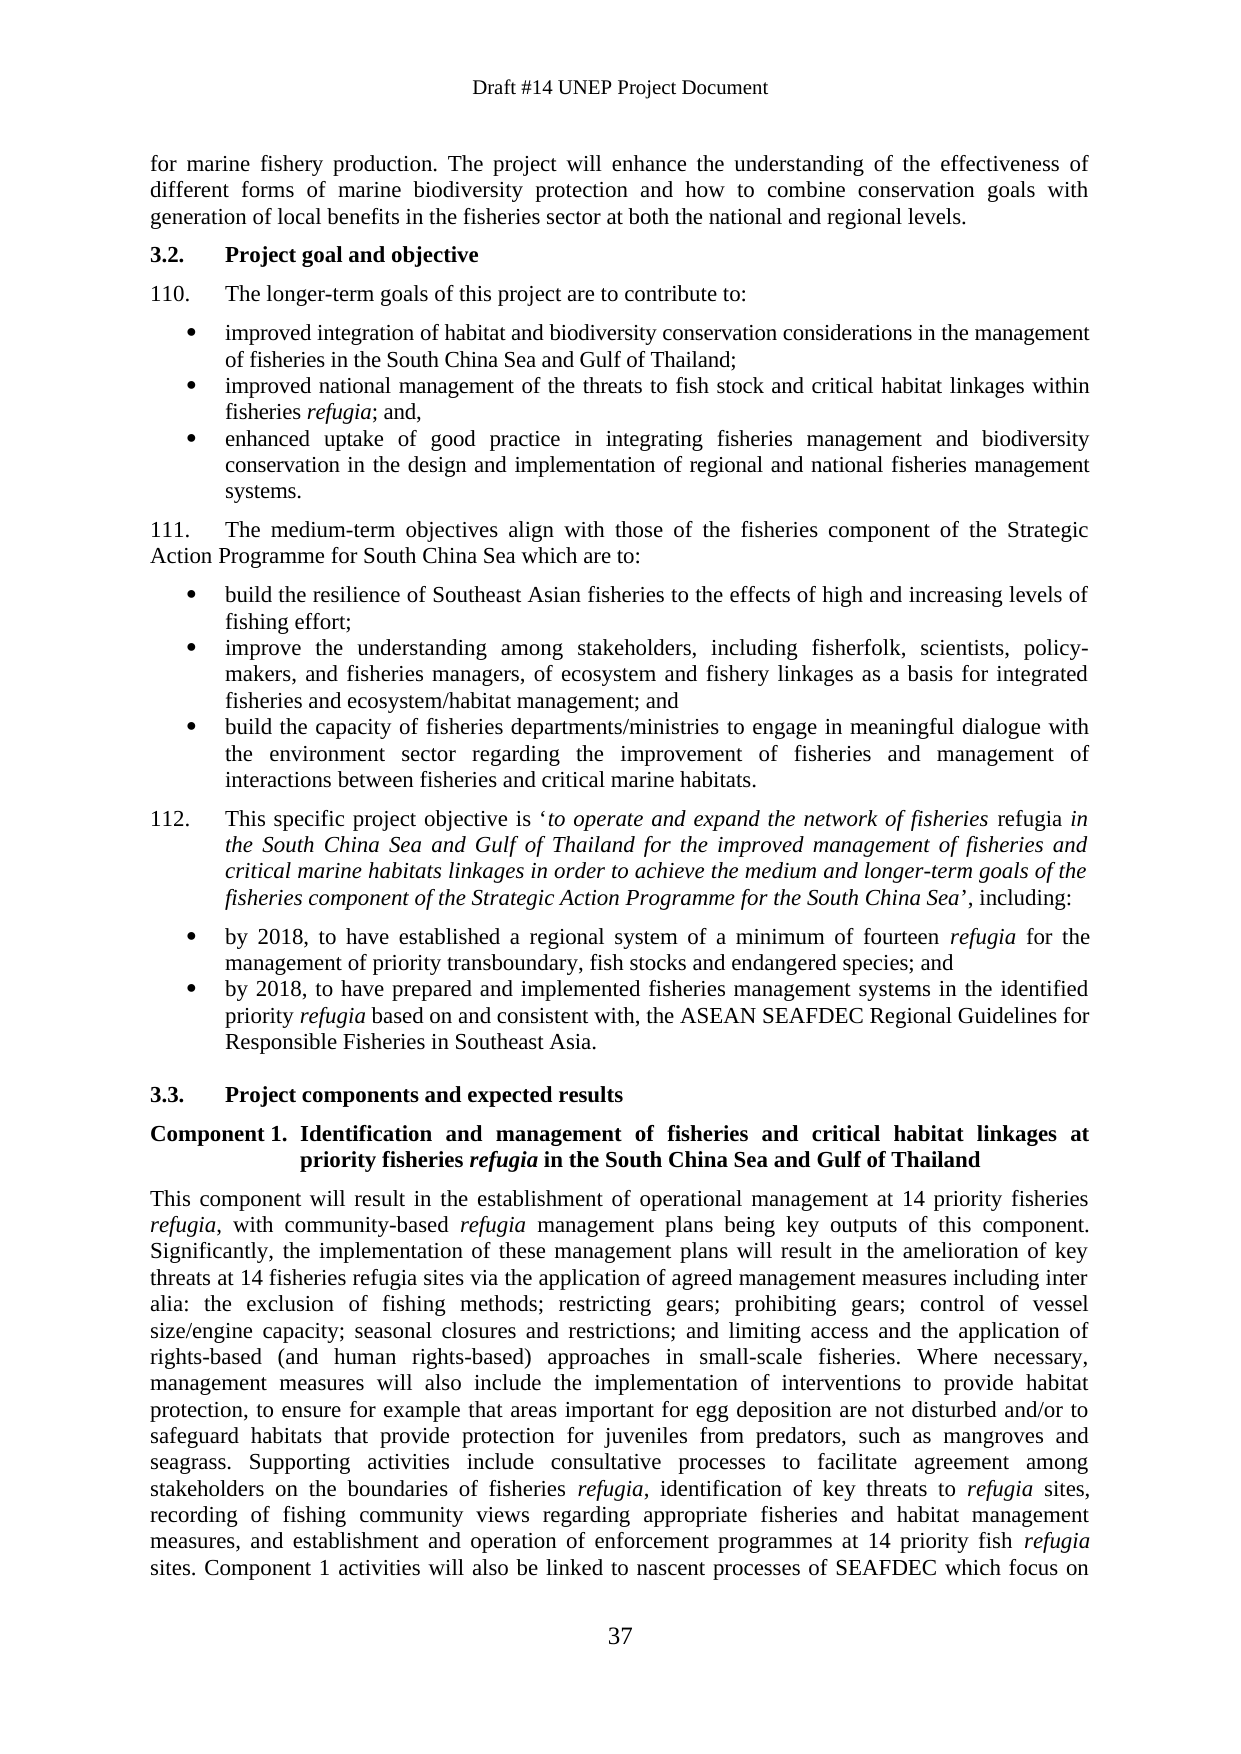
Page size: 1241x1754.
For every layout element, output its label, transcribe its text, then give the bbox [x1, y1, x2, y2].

text 3.2. Project goal and objective [150, 242, 1090, 268]
list improve the understanding among stakeholders, including fisherfolk, scientists, policy-makers, and fisheries managers, of ecosystem and fishery linkages as a basis for integrated fisheries and ecosystem/habitat management; and [187, 634, 1090, 713]
list Project components and expected results [150, 1081, 1090, 1107]
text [150, 1185, 1090, 1580]
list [150, 150, 1090, 229]
list The longer-term goals of this project are to contribute to: [150, 280, 1090, 307]
list by 2018, to have prepared and implemented fisheries management systems in the identified priority refugia based on and consistent with, the ASEAN SEAFDEC Regional Guidelines for Responsible Fisheries in Southeast Asia. [187, 975, 1090, 1054]
list The medium-term objectives align with those of the fisheries component of the Strategic Action Programme for South China Sea which are to: [150, 516, 1090, 569]
list by 2018, to have established a regional system of a minimum of fourteen refugia for the management of priority transboundary, fish stocks and endangered species; and [187, 923, 1090, 975]
list improved integration of habitat and biodiversity conservation considerations in the management of fisheries in the South China Sea and Gulf of Thailand; [187, 319, 1090, 372]
list improved national management of the threats to fish stock and critical habitat linkages within fisheries refugia; and, [187, 372, 1090, 425]
list build the capacity of fisheries departments/ministries to engage in meaningful dialogue with the environment sector regarding the improvement of fisheries and management of interactions between fisheries and critical marine habitats. [187, 713, 1090, 792]
text Component 1. Identification and management of fisheries and critical habitat linkages at priority fisheries refugia in the South China Sea and Gulf of Thailand [150, 1120, 1090, 1172]
list build the resilience of Southeast Asian fisheries to the effects of high and increasing levels of fishing effort; [187, 581, 1090, 634]
list enhanced uptake of good practice in integrating fisheries management and biodiversity conservation in the design and implementation of regional and national fisheries management systems. [187, 425, 1090, 504]
list This specific project objective is ‘to operate and expand the network of fisheries refugia in the South China Sea and Gulf of Thailand for the improved management of fisheries and critical marine habitats linkages in order to achieve the medium and longer-term goals of the fisheries component of the Strategic Action Programme for the South China Sea’, including: [150, 805, 1090, 910]
